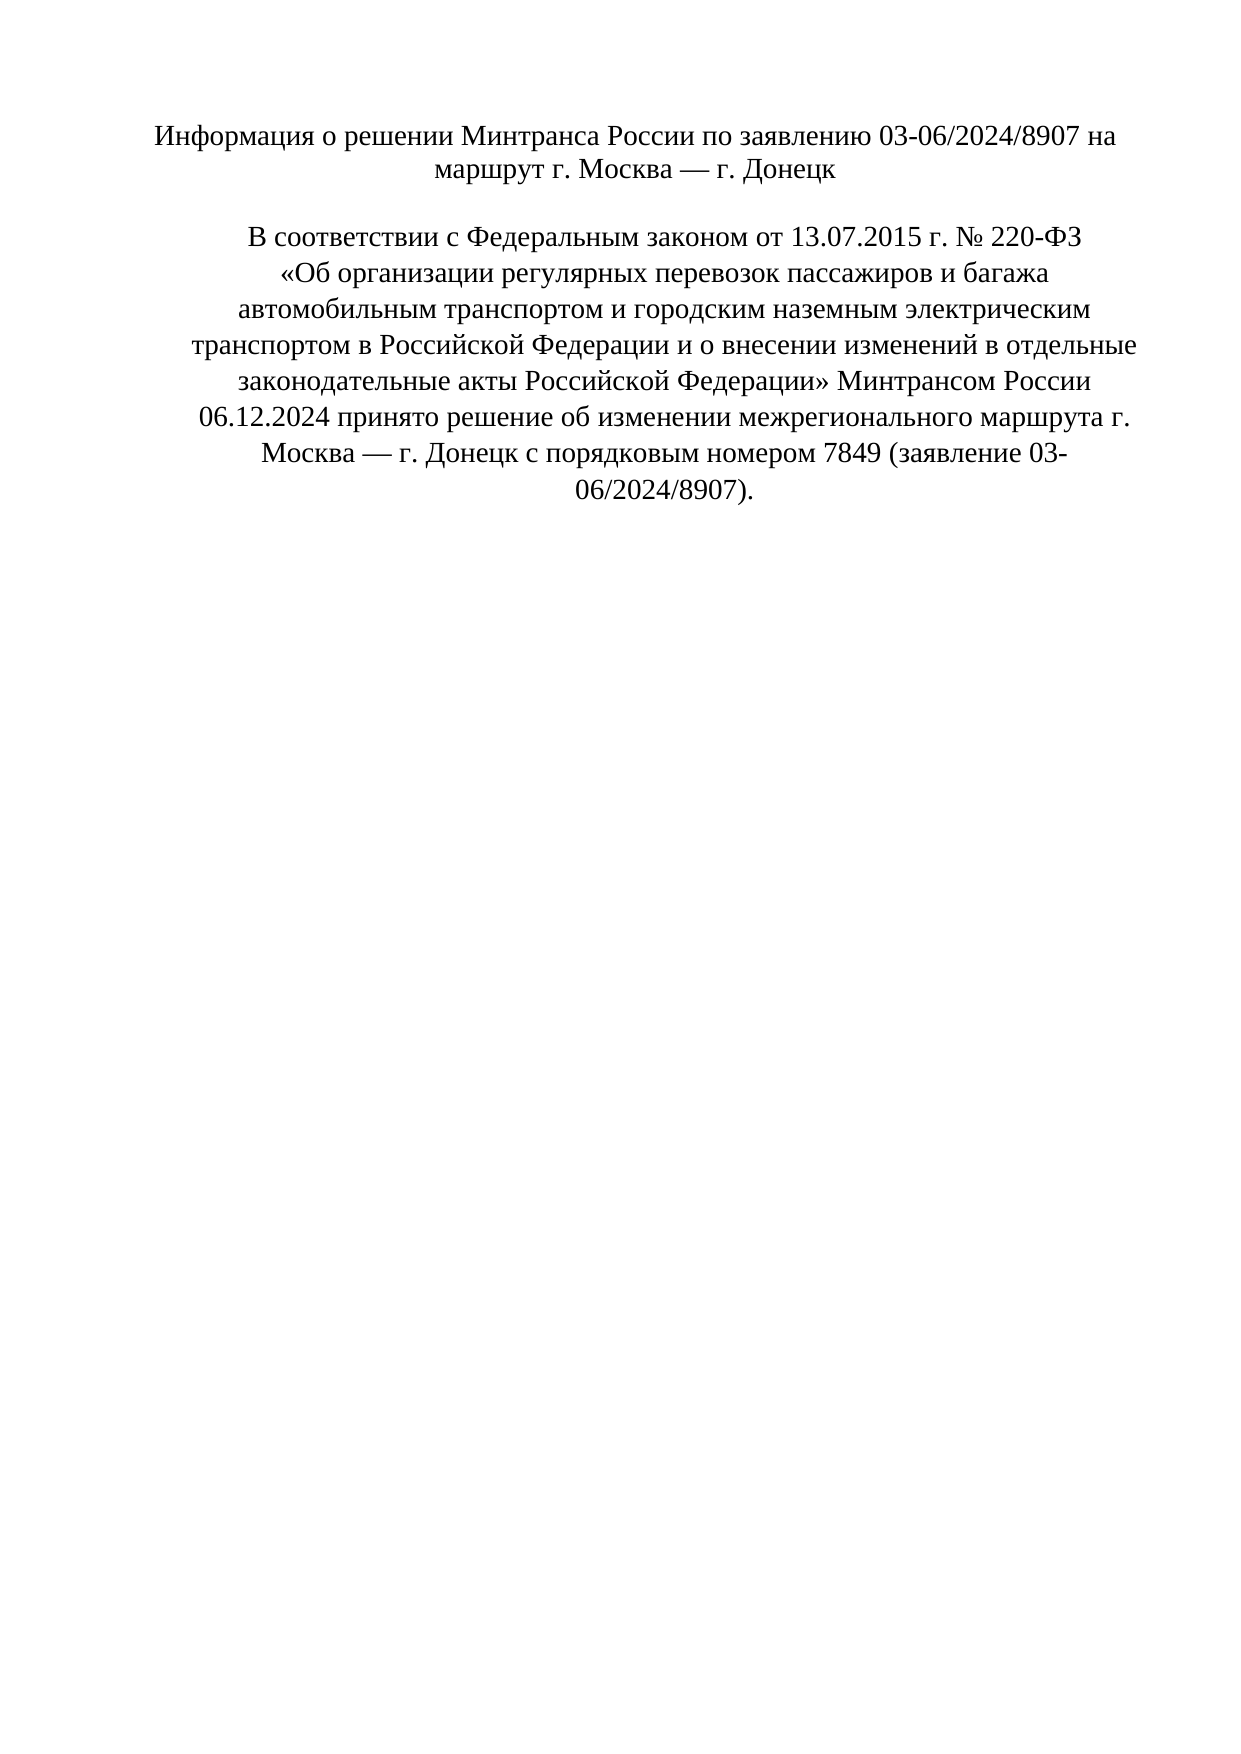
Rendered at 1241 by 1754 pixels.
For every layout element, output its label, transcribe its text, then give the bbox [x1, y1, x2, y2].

text В соответствии с Федеральным законом от 13.07.2015 г. № 220-ФЗ «Об организации регулярных перевозок пассажиров и багажа автомобильным транспортом и городским наземным электрическим транспортом в Российской Федерации и о внесении изменений в отдельные законодательные акты Российской Федерации» Минтрансом России 06.12.2024 принято решение об изменении межрегионального маршрута г. Москва — г. Донецк с порядковым номером 7849 (заявление 03-06/2024/8907). [177, 219, 1152, 505]
text Информация о решении Минтранса России по заявлению 03-06/2024/8907 на маршрут г. Москва — г. Донецк [118, 118, 1152, 185]
